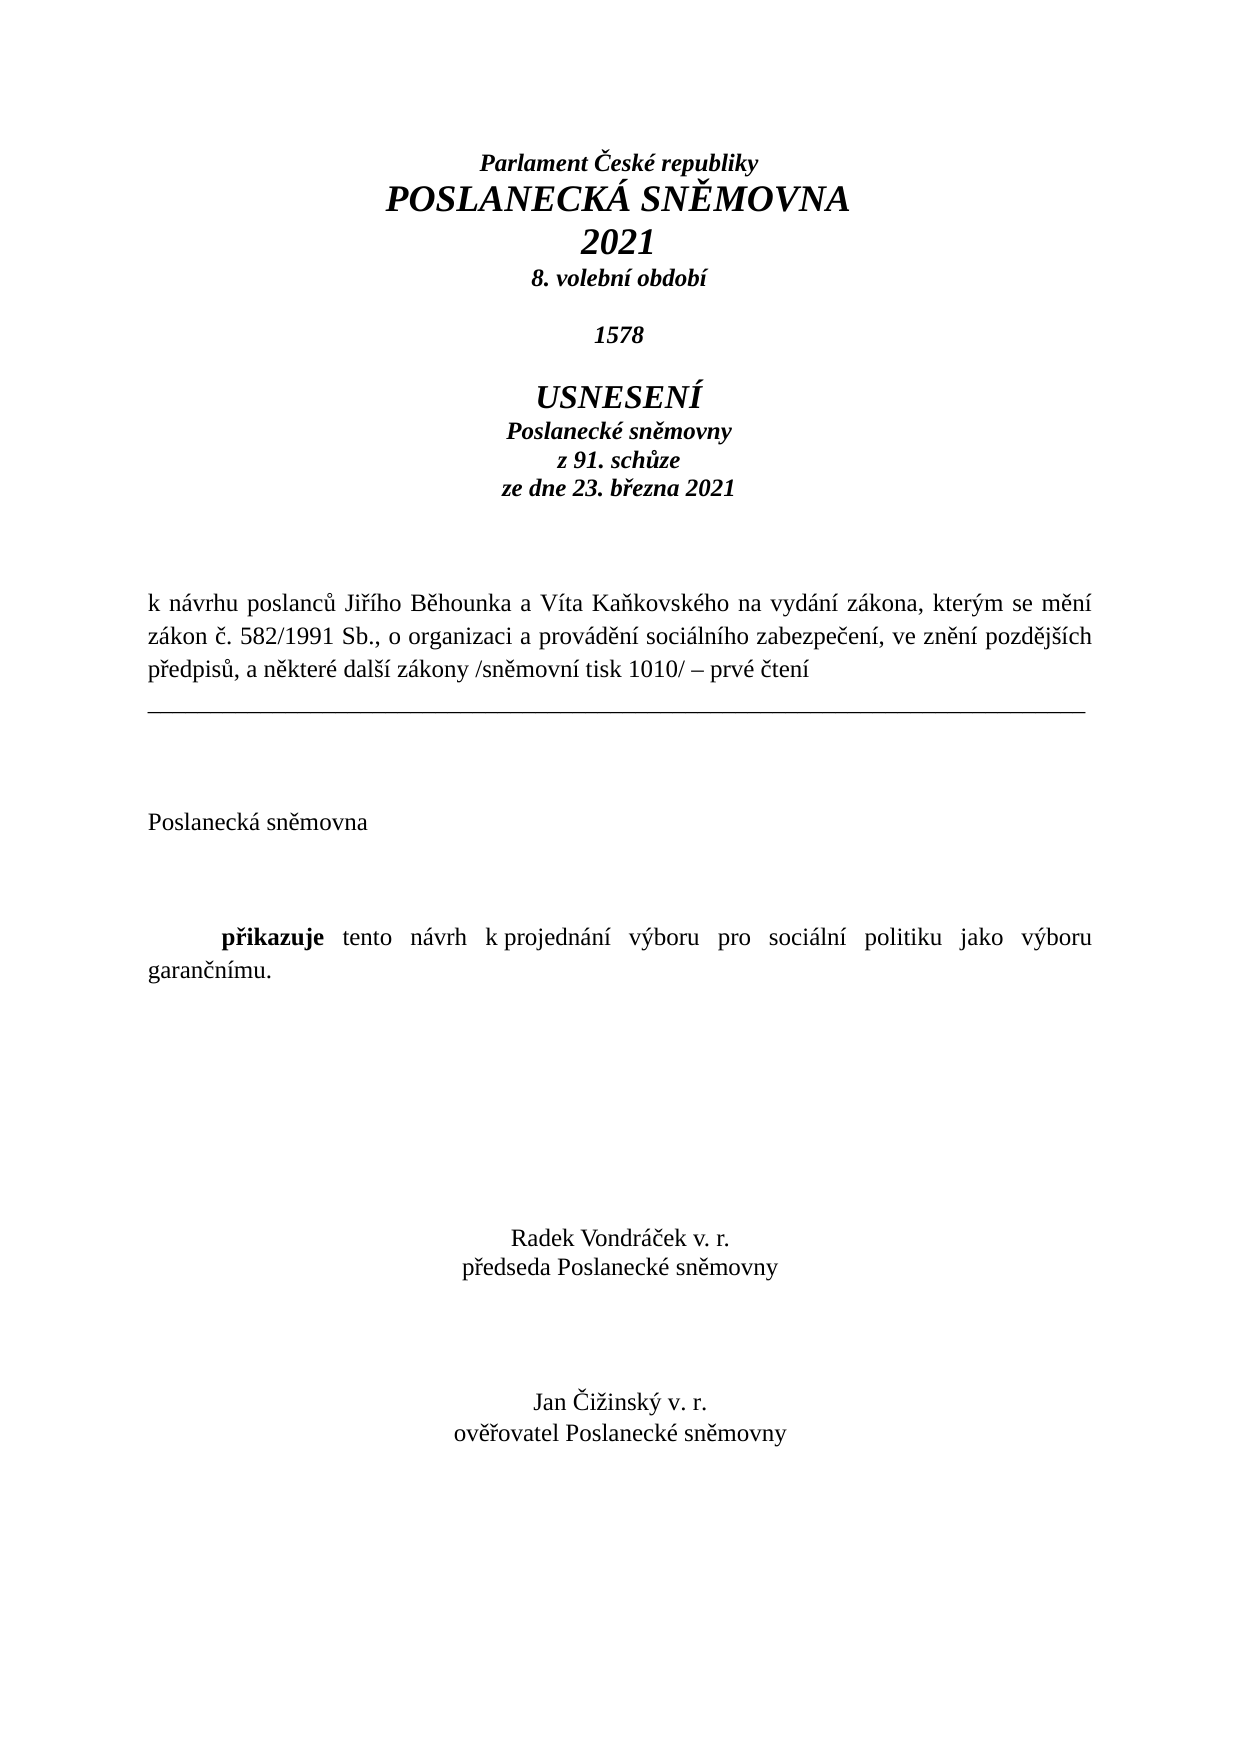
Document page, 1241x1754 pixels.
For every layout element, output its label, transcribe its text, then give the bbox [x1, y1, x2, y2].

text 2021 [148, 219, 1093, 263]
text USNESENÍ [148, 378, 1093, 416]
text Jan Čižinský v. r. [148, 1387, 1093, 1415]
text ověřovatel Poslanecké sněmovny [148, 1418, 1093, 1446]
text 1578 [148, 320, 1093, 349]
text Radek Vondráček v. r. [148, 1223, 1093, 1252]
text k návrhu poslanců Jiřího Běhounka a Víta Kaňkovského na vydání zákona, kterým se mění zákon č. 582/1991 Sb., o organizaci a provádění sociálního zabezpečení, ve znění pozdějších předpisů, a některé další zákony /sněmovní tisk 1010/ – prvé čtení [148, 588, 1093, 683]
text ___________________________________________________________________________ [148, 687, 1093, 716]
text předseda Poslanecké sněmovny [148, 1252, 1093, 1281]
text POSLANECKÁ SNĚMOVNA [148, 176, 1093, 219]
text Poslanecká sněmovna [148, 807, 1093, 836]
text přikazuje tento návrh k projednání výboru pro sociální politiku jako výboru garančnímu. [148, 922, 1093, 983]
text z 91. schůze [148, 445, 1093, 473]
text Poslanecké sněmovny [148, 416, 1093, 445]
text Parlament České republiky [148, 148, 1093, 176]
text 8. volební období [148, 263, 1093, 291]
text ze dne 23. března 2021 [148, 473, 1093, 502]
